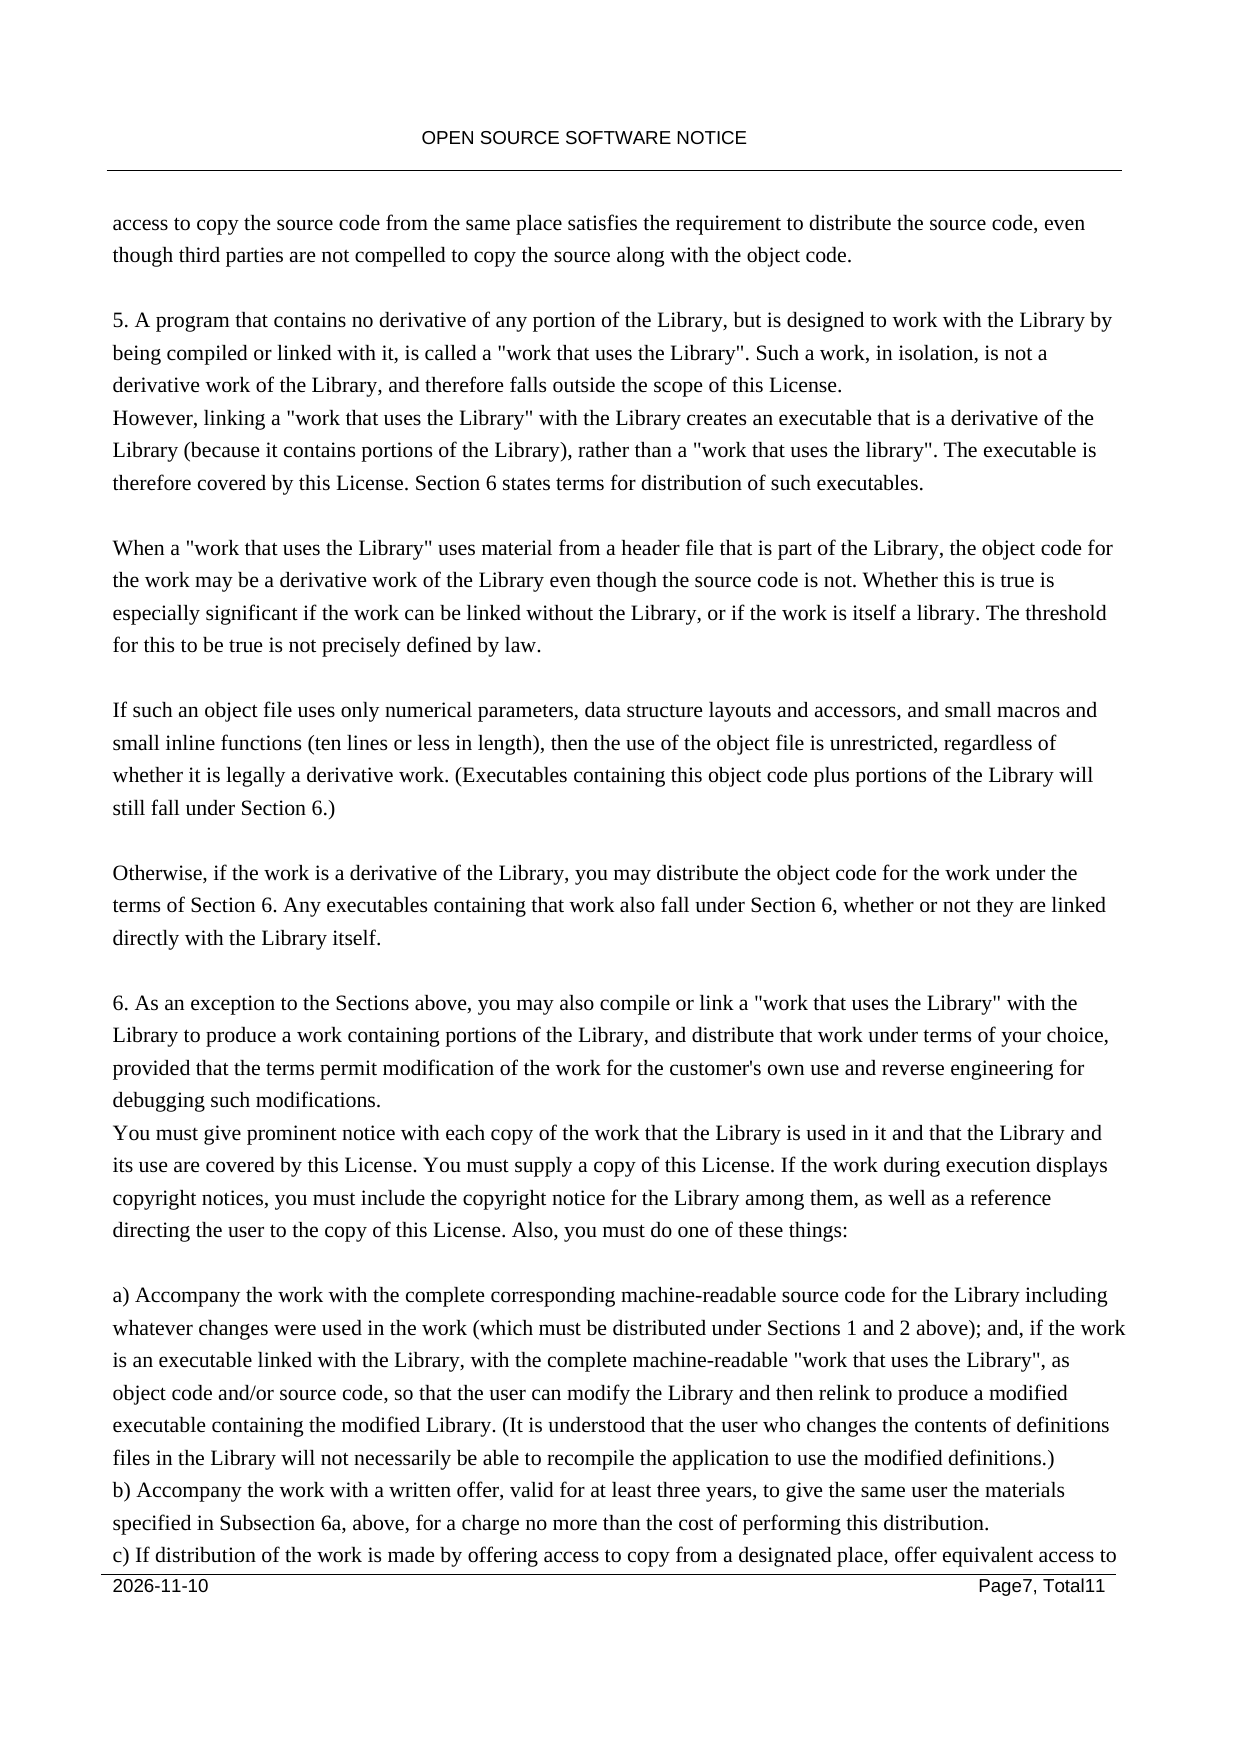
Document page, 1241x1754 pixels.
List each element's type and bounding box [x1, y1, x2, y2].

text [112, 206, 1128, 1571]
